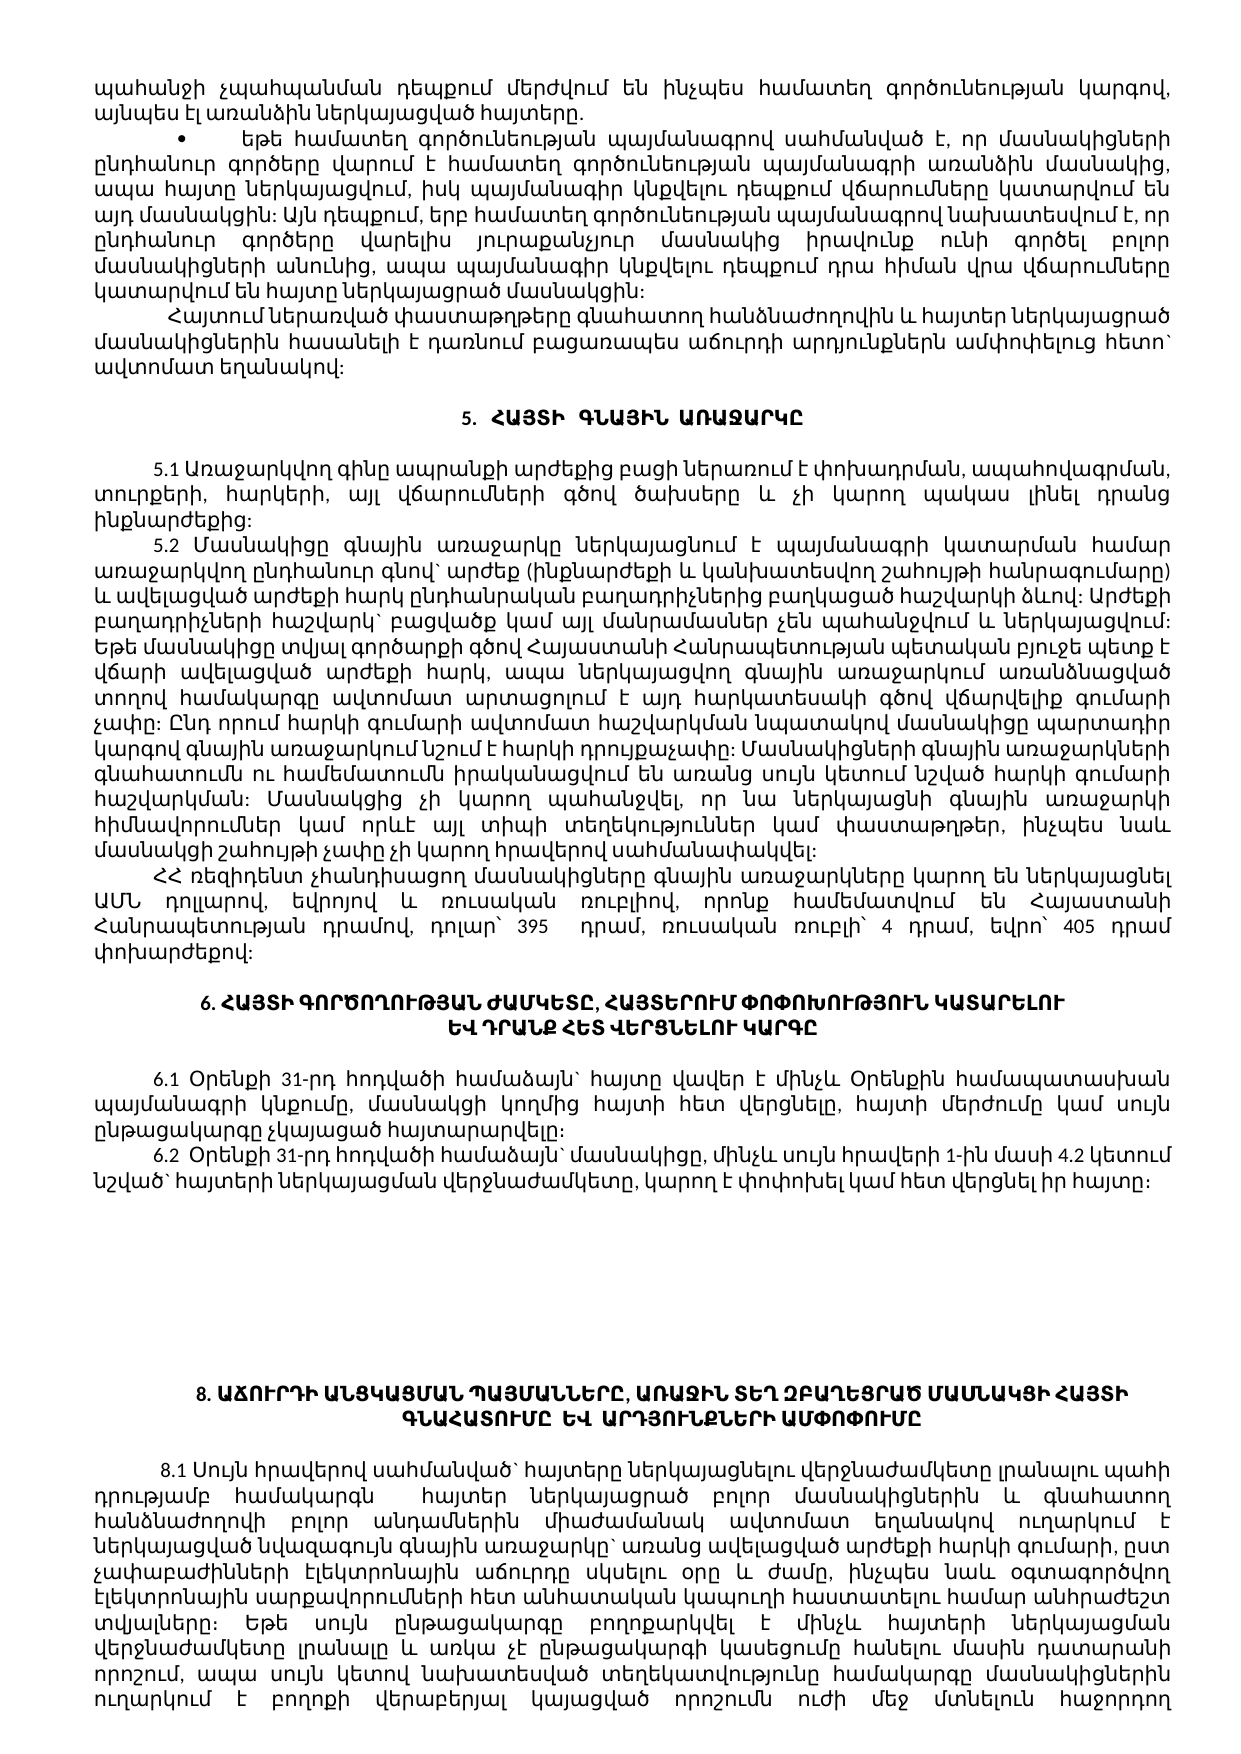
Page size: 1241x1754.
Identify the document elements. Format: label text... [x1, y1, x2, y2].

text 6.1 Օրենքի 31-րդ հոդվածի համաձայն` հայտը վավեր է մինչև Օրենքին համապատասխան պայմանագրի կնքումը, մասնակցի կողմից հայտի հետ վերցնելը, հայտի մերժումը կամ սույն ընթացակարգը չկայացած հայտարարվելը։ [94, 1066, 1171, 1142]
text ԳՆԱՀԱՏՈՒՄԸ ԵՎ ԱՐԴՅՈՒՆՔՆԵՐԻ ԱՄՓՈՓՈՒՄԸ [94, 1407, 1171, 1432]
text 5.2 Մասնակիցը գնային առաջարկը ներկայացնում է պայմանագրի կատարման համար առաջարկվող ընդհանուր գնով` արժեք (ինքնարժեքի և կանխատեսվող շահույթի հանրագումարը) և ավելացված արժեքի հարկ ընդհանրական բաղադրիչներից բաղկացած հաշվարկի ձևով: Արժեքի բաղադրիչների հաշվարկ` բացվածք կամ այլ մանրամասներ չեն պահանջվում և ներկայացվում: Եթե մասնակիցը տվյալ գործարքի գծով Հայաստանի Հանրապետության պետական բյուջե պետք է վճարի ավելացված արժեքի հարկ, ապա ներկայացվող գնային առաջարկում առանձնացված տողով համակարգը ավտոմատ արտացոլում է այդ հարկատեսակի գծով վճարվելիք գումարի չափը: Ընդ որում հարկի գումարի ավտոմատ հաշվարկման նպատակով մասնակիցը պարտադիր կարգով գնային առաջարկում նշում է հարկի դրույքաչափը: Մասնակիցների գնային առաջարկների գնահատումն ու համեմատումն իրականացվում են առանց սույն կետում նշված հարկի գումարի հաշվարկման: Մասնակցից չի կարող պահանջվել, որ նա ներկայացնի գնային առաջարկի հիմնավորումներ կամ որևէ այլ տիպի տեղեկություններ կամ փաստաթղթեր, ինչպես նաև մասնակցի շահույթի չափը չի կարող հրավերով սահմանափակվել: [94, 532, 1171, 863]
text 6. ՀԱՅՏԻ ԳՈՐԾՈՂՈՒԹՅԱՆ ԺԱՄԿԵՏԸ, ՀԱՅՏԵՐՈՒՄ ՓՈՓՈԽՈՒԹՅՈՒՆ ԿԱՏԱՐԵԼՈՒ [94, 990, 1171, 1015]
text 5. ՀԱՅՏԻ ԳՆԱՅԻՆ ԱՌԱՋԱՐԿԸ [94, 405, 1171, 431]
text ԵՎ ԴՐԱՆՔ ՀԵՏ ՎԵՐՑՆԵԼՈՒ ԿԱՐԳԸ [94, 1015, 1171, 1041]
list եթե համատեղ գործունեության պայմանագրով սահմանված է, որ մասնակիցների ընդհանուր գործերը վարում է համատեղ գործունեության պայմանագրի առանձին մասնակից, ապա հայտը ներկայացվում, իսկ պայմանագիր կնքվելու դեպքում վճարումները կատարվում են այդ մասնակցին: Այն դեպքում, երբ համատեղ գործունեության պայմանագրով նախատեսվում է, որ ընդհանուր գործերը վարելիս յուրաքանչյուր մասնակից իրավունք ունի գործել բոլոր մասնակիցների անունից, ապա պայմանագիր կնքվելու դեպքում դրա հիման վրա վճարումները կատարվում են հայտը ներկայացրած մասնակցին: [94, 126, 1171, 304]
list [94, 75, 1171, 126]
text 6.2 Օրենքի 31-րդ հոդվածի համաձայն` մասնակիցը, մինչև սույն հրավերի 1-ին մասի 4.2 կետում նշված` հայտերի ներկայացման վերջնաժամկետը, կարող է փոփոխել կամ հետ վերցնել իր հայտը։ [94, 1142, 1171, 1193]
text 5.1 Առաջարկվող գինը ապրանքի արժեքից բացի ներառում է փոխադրման, ապահովագրման, տուրքերի, հարկերի, այլ վճարումների գծով ծախսերը և չի կարող պակաս լինել դրանց ինքնարժեքից: [94, 456, 1171, 532]
text ՀՀ ռեզիդենտ չհանդիսացող մասնակիցները գնային առաջարկները կարող են ներկայացնել ԱՄՆ դոլլարով, եվրոյով և ռուսական ռուբլիով, որոնք համեմատվում են Հայաստանի Հանրապետության դրամով, դոլար՝ 395 դրամ, ռուսական ռուբլի՝ 4 դրամ, եվրո՝ 405 դրամ փոխարժեքով: [94, 863, 1171, 964]
text Հայտում ներառված փաստաթղթերը գնահատող հանձնաժողովին և հայտեր ներկայացրած մասնակիցներին հասանելի է դառնում բացառապես աճուրդի արդյունքներն ամփոփելուց հետո` ավտոմատ եղանակով: [94, 304, 1171, 380]
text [94, 1457, 1171, 1712]
text 8. ԱՃՈՒՐԴԻ ԱՆՑԿԱՑՄԱՆ ՊԱՅՄԱՆՆԵՐԸ, ԱՌԱՋԻՆ ՏԵՂ ԶԲԱՂԵՑՐԱԾ ՄԱՍՆԱԿՑԻ ՀԱՅՏԻ [94, 1381, 1171, 1407]
